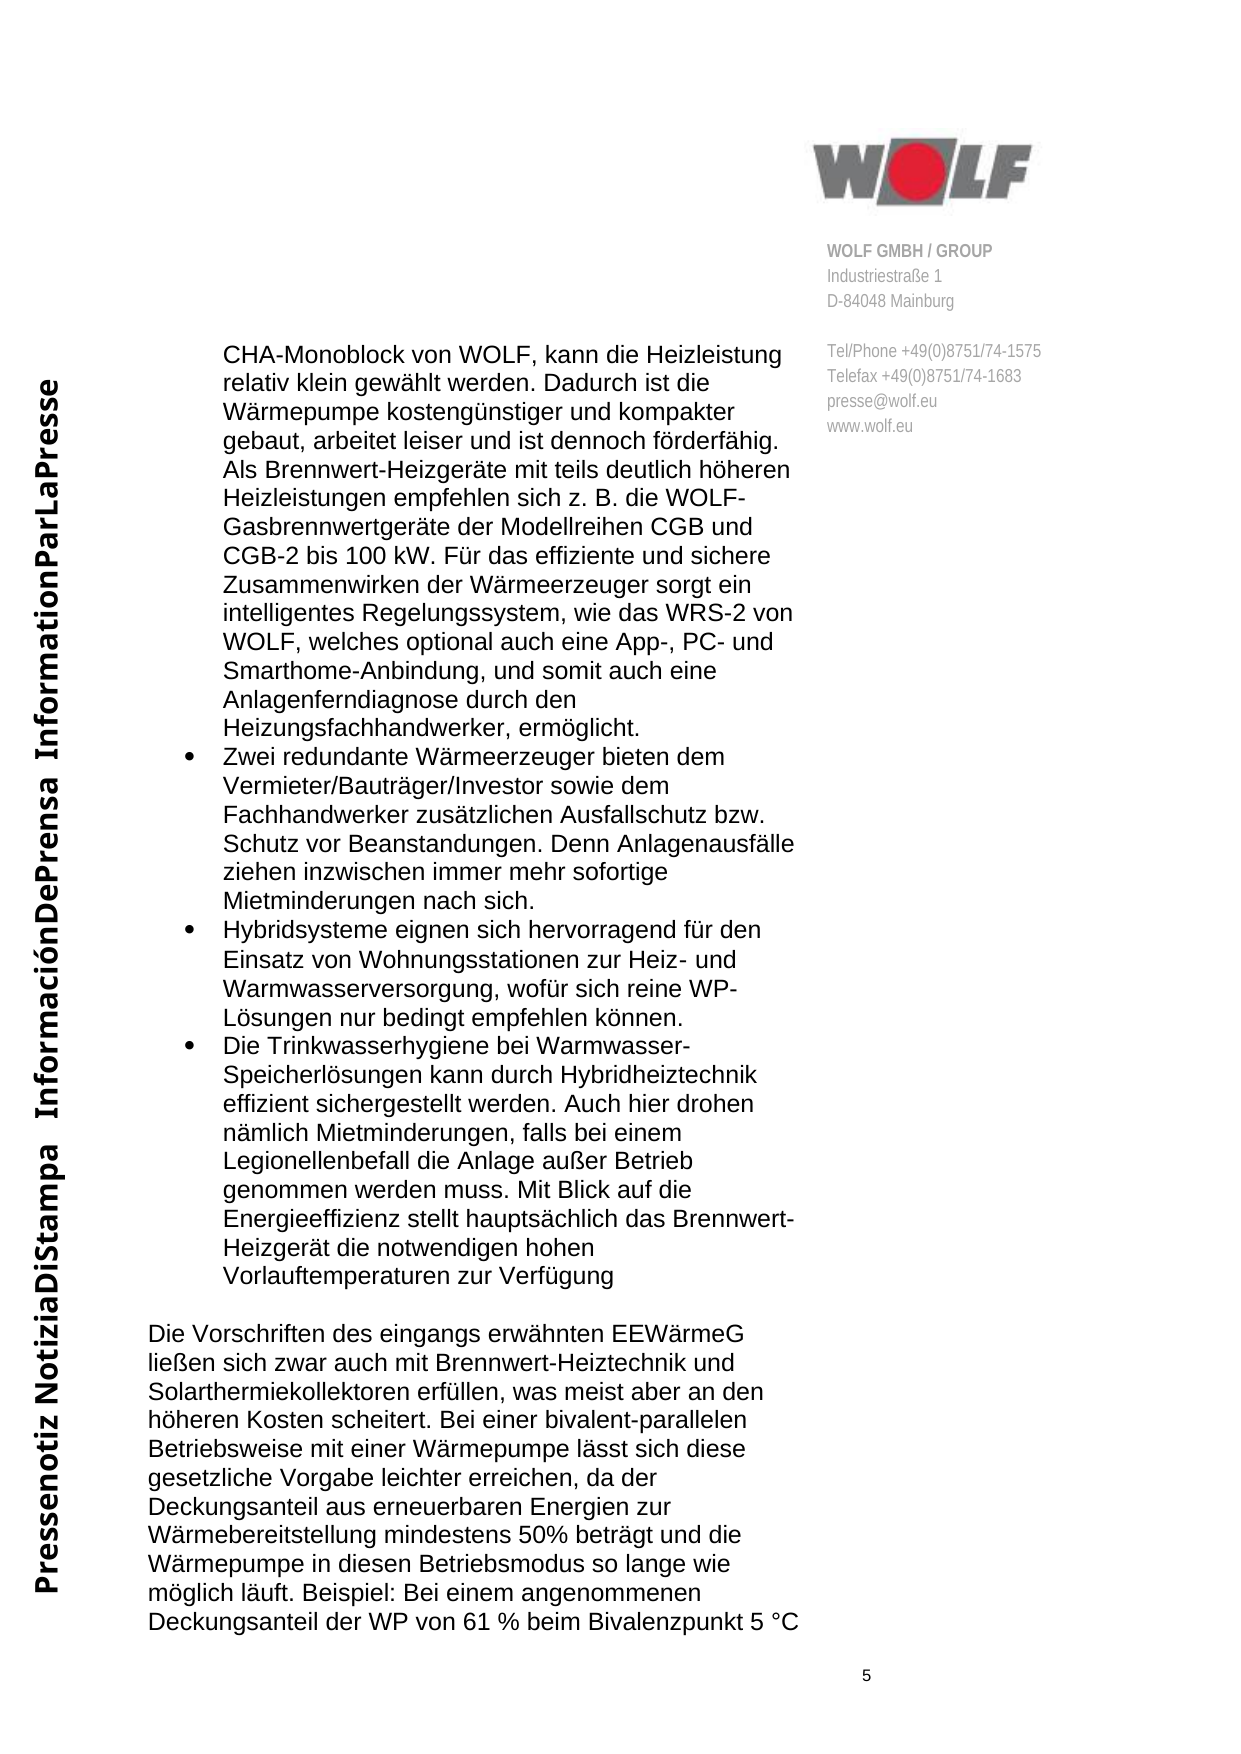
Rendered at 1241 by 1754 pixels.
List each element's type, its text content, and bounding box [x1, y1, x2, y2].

list Zwei redundante Wärmeerzeuger bieten dem Vermieter/Bauträger/Investor sowie dem Fachhandwerker zusätzlichen Ausfallschutz bzw. Schutz vor Beanstandungen. Denn Anlagenausfälle ziehen inzwischen immer mehr sofortige Mietminderungen nach sich. [185, 1232, 812, 1404]
list Hybridsysteme eignen sich hervorragend für den Einsatz von Wohnungsstationen zur Heiz- und Warmwasserversorgung, wofür sich reine WP-Lösungen nur bedingt empfehlen können. [185, 1434, 812, 1550]
list Bei der eingesetzten Luft/Wasser-WP, wie z. B. der BWL-1S(B) in Splitbauweise oder dem neuen Modell CHA-Monoblock von WOLF, kann die Heizleistung relativ klein gewählt werden. Dadurch ist die Wärmepumpe kostengünstiger und kompakter gebaut, arbeitet leiser und ist dennoch förderfähig. Als Brennwert-Heizgeräte mit teils deutlich höheren Heizleistungen empfehlen sich z. B. die WOLF-Gasbrennwertgeräte der Modellreihen CGB und CGB-2 bis 100 kW. Für das effiziente und sichere Zusammenwirken der Wärmeerzeuger sorgt ein intelligentes Regelungssystem, wie das WRS-2 von WOLF, welches optional auch eine App-, PC- und Smarthome-Anbindung, und somit auch eine Anlagenferndiagnose durch den Heizungsfachhandwerker, ermöglicht. [185, 743, 812, 1203]
picture [803, 128, 1044, 216]
